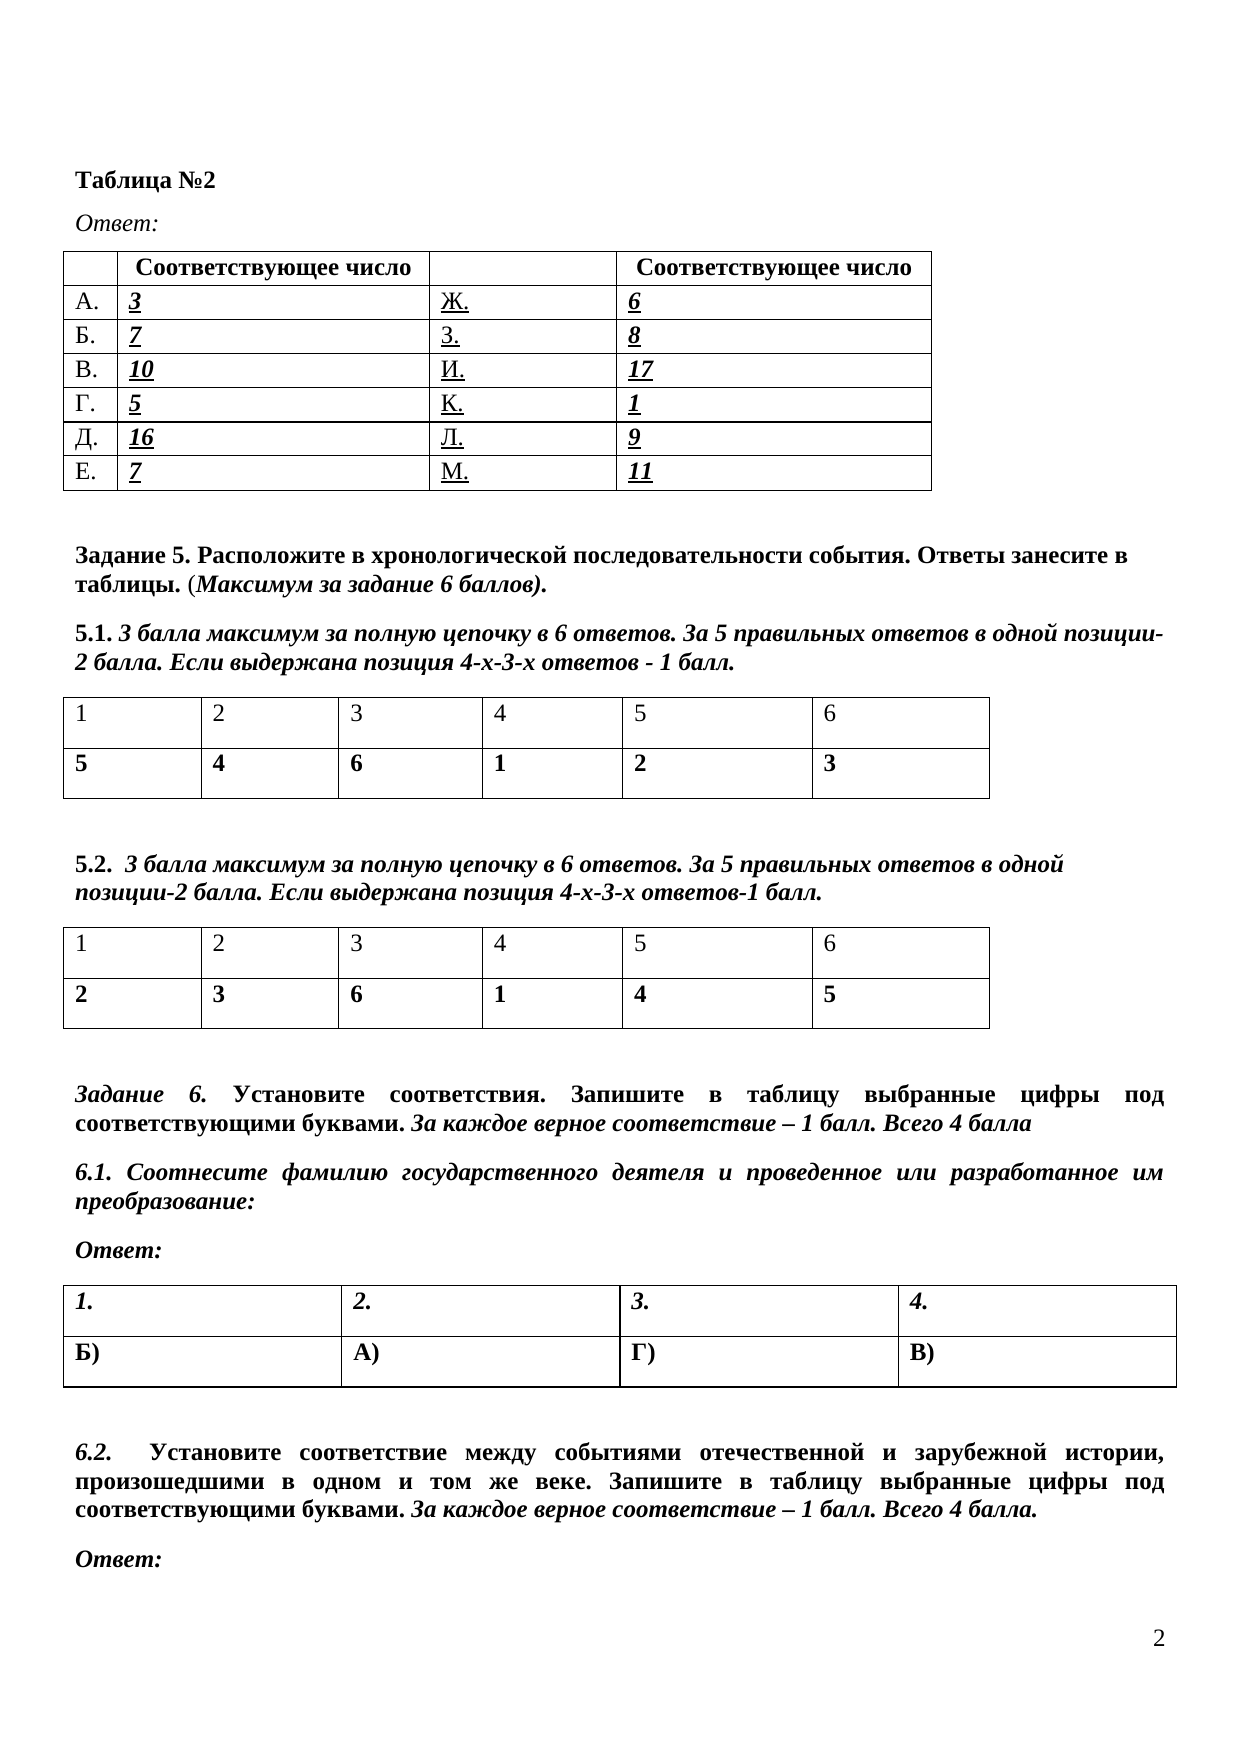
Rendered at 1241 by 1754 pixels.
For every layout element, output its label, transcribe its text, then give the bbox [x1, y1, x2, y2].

text Ответ: [75, 1236, 1165, 1264]
table_header 4 [483, 928, 622, 978]
table_header 6 [813, 928, 989, 978]
table_cell 1 [617, 388, 931, 421]
text 5.1. 3 балла максимум за полную цепочку в 6 ответов. За 5 правильных ответов в одной позиции-2 балла. Если выдержана позиция 4-х-3-х ответов - 1 балл. [75, 618, 1165, 676]
table_header 2. [342, 1286, 619, 1336]
table_cell 1 [483, 979, 622, 1028]
table_cell 6 [617, 286, 931, 319]
table_cell 2 [64, 979, 201, 1028]
table_cell Д. [64, 423, 117, 455]
text Ответ: [75, 208, 1165, 237]
text 5.2. 3 балла максимум за полную цепочку в 6 ответов. За 5 правильных ответов в одной позиции-2 балла. Если выдержана позиция 4-х-3-х ответов-1 балл. [75, 849, 1165, 906]
table_header 2 [202, 698, 338, 747]
table_cell А. [64, 286, 117, 319]
table_header [430, 252, 616, 285]
table_header 5 [623, 698, 812, 747]
table_header 6 [813, 698, 989, 747]
table_cell 17 [617, 354, 931, 387]
table_cell 8 [617, 320, 931, 353]
table_cell 11 [617, 456, 931, 489]
table_cell В) [899, 1337, 1176, 1386]
table_cell И. [430, 354, 616, 387]
table_cell 6 [339, 979, 482, 1028]
text 6.2. Установите соответствие между событиями отечественной и зарубежной истории, произошедшими в одном и том же веке. Запишите в таблицу выбранные цифры под соответствующими буквами. За каждое верное соответствие – 1 балл. Всего 4 балла. [75, 1437, 1165, 1523]
table_cell Г) [621, 1337, 898, 1386]
table_cell Г. [64, 388, 117, 421]
table_header [64, 252, 117, 285]
table_cell М. [430, 456, 616, 489]
table_cell 4 [623, 979, 812, 1028]
table_header 4 [483, 698, 622, 747]
table_cell 4 [202, 749, 338, 798]
table_cell 9 [617, 423, 931, 455]
table_cell Е. [64, 456, 117, 489]
table_cell 5 [64, 749, 201, 798]
table_cell 2 [623, 749, 812, 798]
table_cell 3 [118, 286, 429, 319]
table_cell К. [430, 388, 616, 421]
table_cell Б) [64, 1337, 341, 1386]
table_header 4. [899, 1286, 1176, 1336]
text Задание 5. Расположите в хронологической последовательности события. Ответы занесите в таблицы. (Максимум за задание 6 баллов). [75, 540, 1165, 598]
table_cell Л. [430, 423, 616, 455]
text Ответ: [75, 1544, 1165, 1573]
table_cell 3 [202, 979, 338, 1028]
text Таблица №2 [75, 165, 1165, 193]
table_cell Ж. [430, 286, 616, 319]
table_cell 5 [813, 979, 989, 1028]
table_cell З. [430, 320, 616, 353]
table_header 3 [339, 698, 482, 747]
table_header 5 [623, 928, 812, 978]
table_header 3 [339, 928, 482, 978]
table_cell 16 [118, 423, 429, 455]
table_cell 1 [483, 749, 622, 798]
table_header 1 [64, 928, 201, 978]
table_cell 5 [118, 388, 429, 421]
table_header 2 [202, 928, 338, 978]
table_cell 7 [118, 320, 429, 353]
text Задание 6. Установите соответствия. Запишите в таблицу выбранные цифры под соответствующими буквами. За каждое верное соответствие – 1 балл. Всего 4 балла [75, 1079, 1165, 1136]
table_header Соответствующее число [118, 252, 429, 285]
table_cell В. [64, 354, 117, 387]
table_cell 7 [118, 456, 429, 489]
text 6.1. Соотнесите фамилию государственного деятеля и проведенное или разработанное им преобразование: [75, 1157, 1165, 1215]
table_cell Б. [64, 320, 117, 353]
table_header Соответствующее число [617, 252, 931, 285]
table_header 3. [621, 1286, 898, 1336]
table_cell 3 [813, 749, 989, 798]
table_cell А) [342, 1337, 619, 1386]
table_cell 10 [118, 354, 429, 387]
table_header 1. [64, 1286, 341, 1336]
table_cell 6 [339, 749, 482, 798]
table_header 1 [64, 698, 201, 747]
